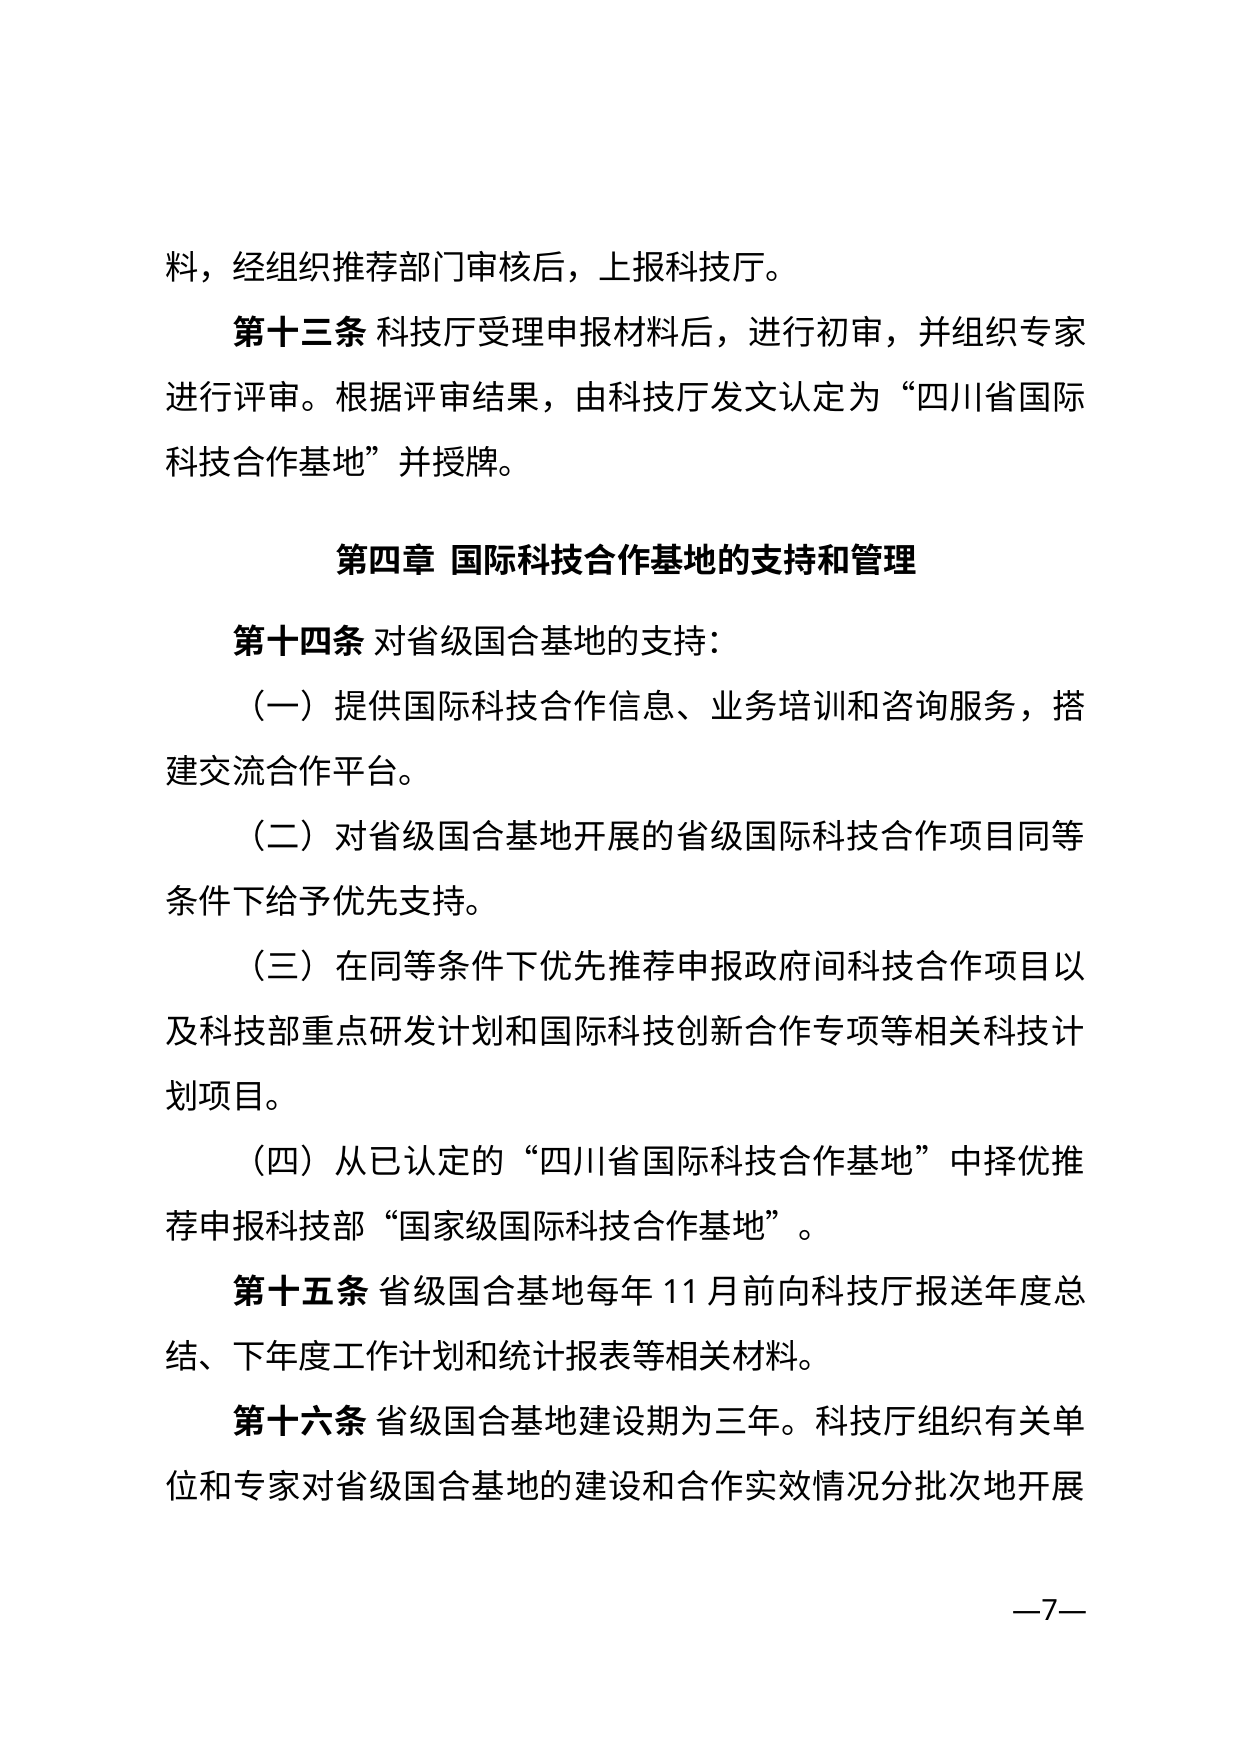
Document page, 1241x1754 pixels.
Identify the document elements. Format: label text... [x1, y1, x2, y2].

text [165, 233, 1087, 298]
text （一）提供国际科技合作信息、业务培训和咨询服务，搭建交流合作平台。 [165, 672, 1087, 802]
text （二）对省级国合基地开展的省级国际科技合作项目同等条件下给予优先支持。 [165, 802, 1087, 932]
text （四）从已认定的“四川省国际科技合作基地”中择优推荐申报科技部“国家级国际科技合作基地”。 [165, 1127, 1087, 1257]
text （三）在同等条件下优先推荐申报政府间科技合作项目以及科技部重点研发计划和国际科技创新合作专项等相关科技计划项目。 [165, 932, 1087, 1127]
text 第十五条 省级国合基地每年11月前向科技厅报送年度总结、下年度工作计划和统计报表等相关材料。 [165, 1257, 1087, 1387]
text 第四章 国际科技合作基地的支持和管理 [165, 525, 1087, 590]
text 第十三条 科技厅受理申报材料后，进行初审，并组织专家进行评审。根据评审结果，由科技厅发文认定为“四川省国际科技合作基地”并授牌。 [165, 298, 1087, 493]
text 第十四条 对省级国合基地的支持： [165, 607, 1087, 672]
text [165, 1387, 1087, 1517]
